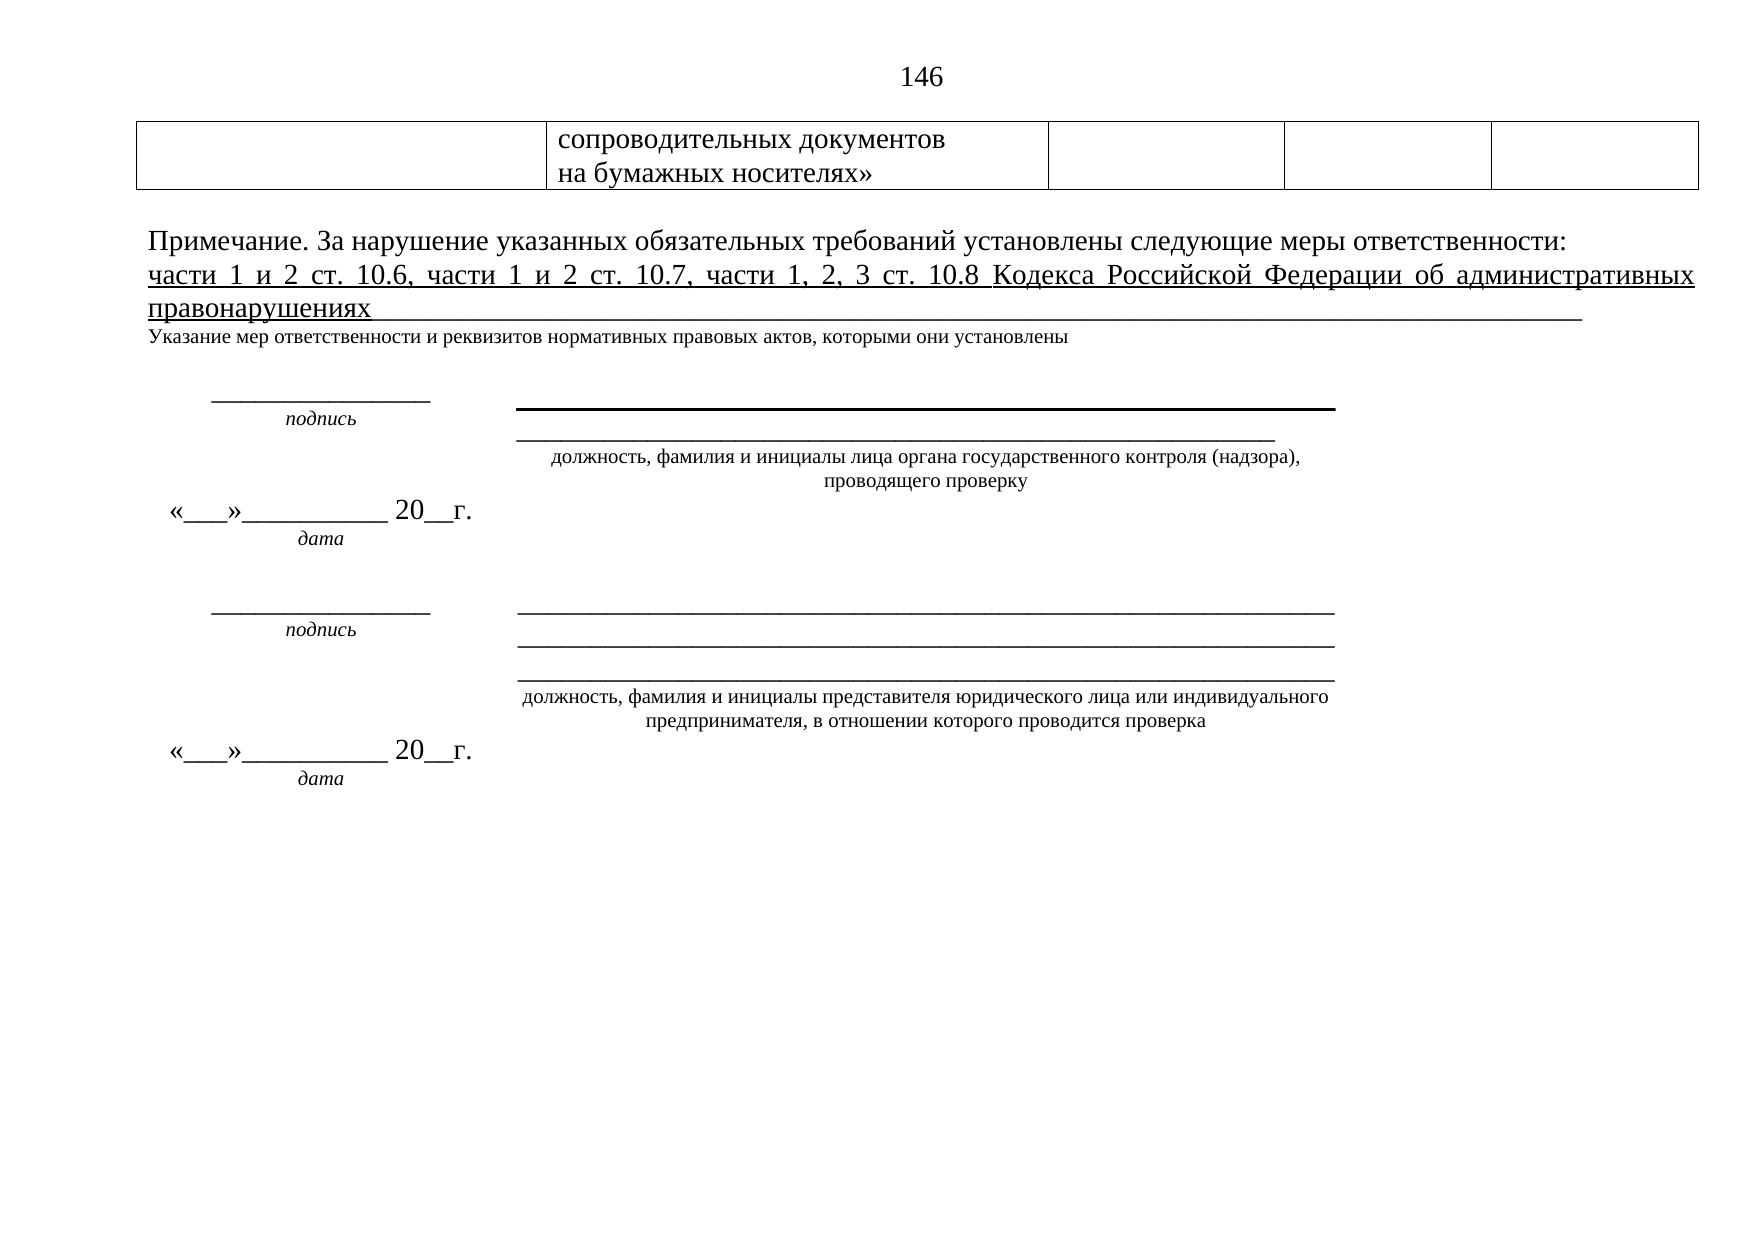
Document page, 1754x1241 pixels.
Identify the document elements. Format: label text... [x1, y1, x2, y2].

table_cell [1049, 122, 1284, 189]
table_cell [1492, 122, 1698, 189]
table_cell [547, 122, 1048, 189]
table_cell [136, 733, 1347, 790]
text Указание мер ответственности и реквизитов нормативных правовых актов, которыми они установлены [148, 324, 1695, 348]
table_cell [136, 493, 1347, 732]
text Примечание. За нарушение указанных обязательных требований установлены следующие меры ответственности: [148, 223, 1695, 257]
text части 1 и 2 ст. 10.6, части 1 и 2 ст. 10.7, части 1, 2, 3 ст. 10.8 Кодекса Российской Федерации об административных правонарушениях___________________________________________________________________________________ [148, 257, 1695, 286]
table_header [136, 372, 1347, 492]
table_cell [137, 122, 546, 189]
text части 1 и 2 ст. 10.6, части 1 и 2 ст. 10.7, части 1, 2, 3 ст. 10.8 Кодекса Российской Федерации об административных правонарушениях___________________________________________________________________________________ [148, 287, 1695, 324]
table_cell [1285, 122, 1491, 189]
